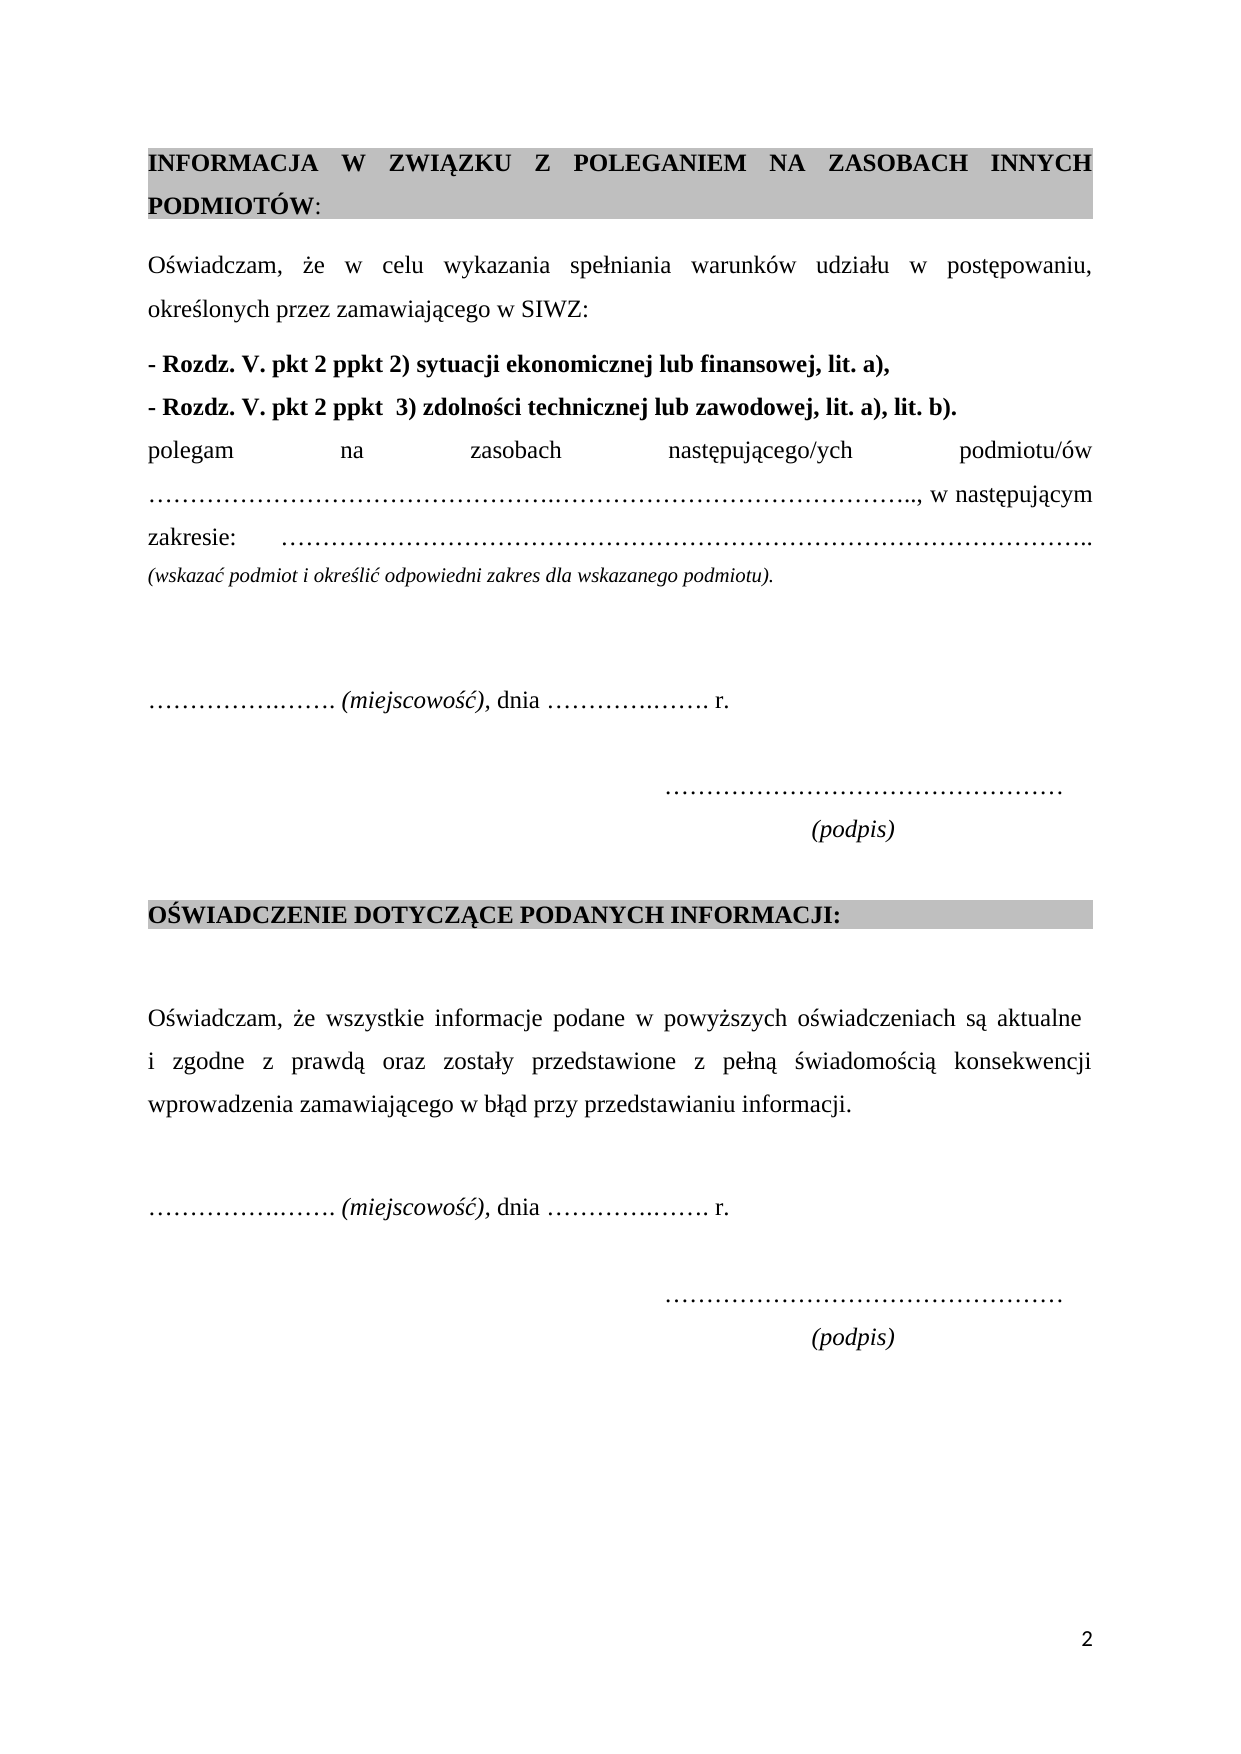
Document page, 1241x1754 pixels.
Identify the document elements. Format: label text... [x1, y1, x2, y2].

text …………….……. (miejscowość), dnia ………….……. r. [148, 685, 1093, 713]
text - Rozdz. V. pkt 2 ppkt 2) sytuacji ekonomicznej lub finansowej, lit. a), [148, 349, 1093, 378]
text ………………………………………… [148, 771, 1093, 800]
text Oświadczam, że w celu wykazania spełniania warunków udziału w postępowaniu, określonych przez zamawiającego w SIWZ: [148, 251, 1093, 322]
text - Rozdz. V. pkt 2 ppkt 3) zdolności technicznej lub zawodowej, lit. a), lit. b). [148, 392, 1093, 421]
text ………………………………………… [148, 1279, 1093, 1307]
text OŚWIADCZENIE DOTYCZĄCE PODANYCH INFORMACJI: [148, 900, 1093, 929]
text …………….……. (miejscowość), dnia ………….……. r. [148, 1192, 1093, 1221]
text polegam na zasobach następującego/ych podmiotu/ów ………………………………………….…………………………………….., w następującym zakresie: …………………………………………………………………………………….. (wskazać podmiot i określić odpowiedni zakres dla wskazanego podmiotu). [148, 436, 1093, 587]
text (podpis) [738, 1322, 1093, 1351]
text Oświadczam, że wszystkie informacje podane w powyższych oświadczeniach są aktualne i zgodne z prawdą oraz zostały przedstawione z pełną świadomością konsekwencji wprowadzenia zamawiającego w błąd przy przedstawianiu informacji. [148, 1003, 1093, 1118]
text INFORMACJA W ZWIĄZKU Z POLEGANIEM NA ZASOBACH INNYCH PODMIOTÓW: [148, 148, 1093, 219]
text (podpis) [738, 814, 1093, 843]
